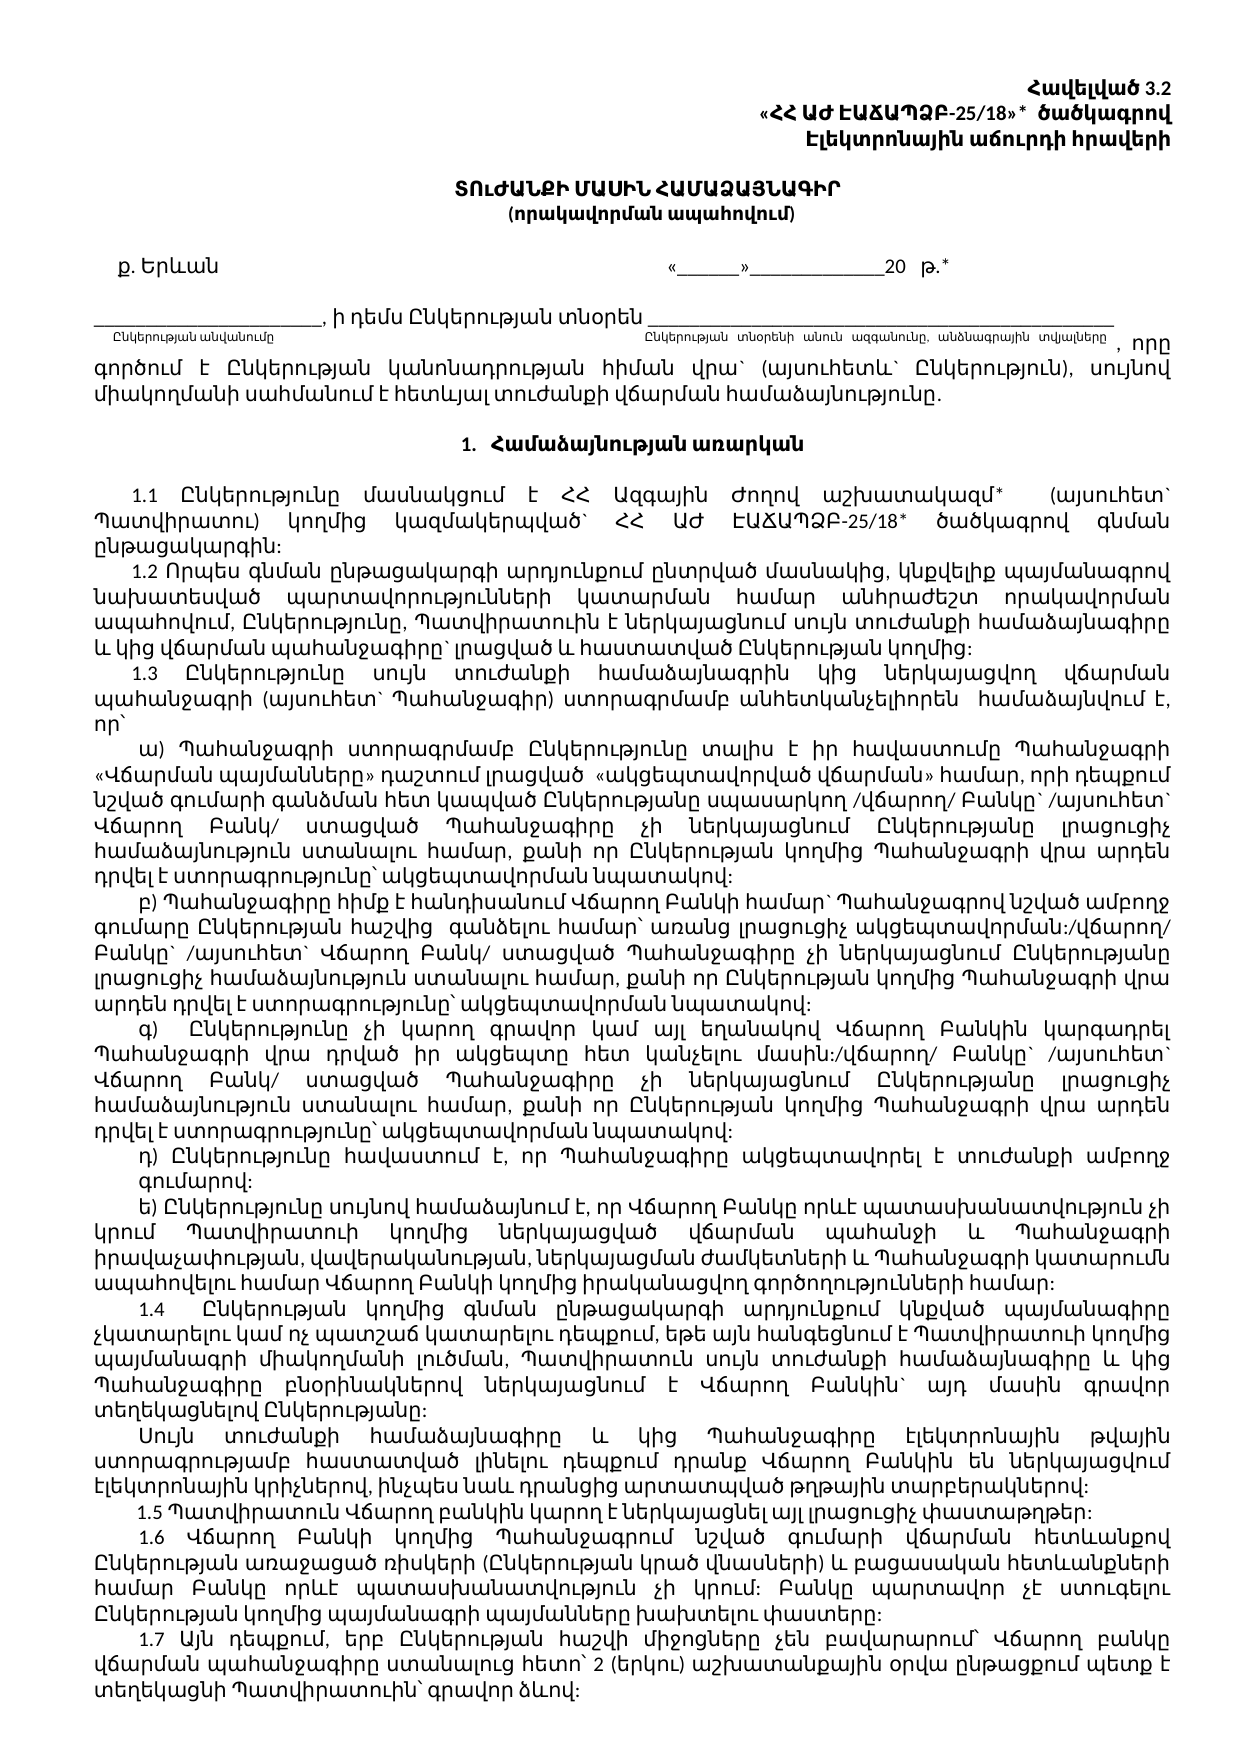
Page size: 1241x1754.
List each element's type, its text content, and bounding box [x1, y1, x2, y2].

text ______________________, ի դեմս Ընկերության տնօրեն _____________________________________________ [94, 304, 1171, 330]
text Ընկերության անվանումը Ընկերության տնօրենի անուն ազգանունը, անձնագրային տվյալները , որը գործում է Ընկերության կանոնադրության հիման վրա` (այսուհետև` Ընկերություն), սույնով միակողմանի սահմանում է հետևյալ տուժանքի վճարման համաձայնությունը. [94, 330, 1171, 406]
text Սույն տուժանքի համաձայնագիրը և կից Պահանջագիրը էլեկտրոնային թվային ստորագրությամբ հաստատված լինելու դեպքում դրանք Վճարող Բանկին են ներկայացվում էլեկտրոնային կրիչներով, ինչպես նաև դրանցից արտատպված թղթային տարբերակներով: [94, 1423, 1171, 1499]
text դ) Ընկերությունը հավաստում է, որ Պահանջագիրը ակցեպտավորել է տուժանքի ամբողջ գումարով: [138, 1143, 1171, 1194]
text 1.6 Վճարող Բանկի կողմից Պահանջագրում նշված գումարի վճարման հետևանքով Ընկերության առաջացած ռիսկերի (Ընկերության կրած վնասների) և բացասական հետևանքների համար Բանկը որևէ պատասխանատվություն չի կրում: Բանկը պարտավոր չէ ստուգելու Ընկերության կողմից պայմանագրի պայմանները խախտելու փաստերը: [94, 1524, 1171, 1626]
text «ՀՀ ԱԺ ԷԱՃԱՊՁԲ-25/18»* ծածկագրով [94, 100, 1171, 126]
text բ) Պահանջագիրը հիմք է հանդիսանում Վճարող Բանկի համար` Պահանջագրով նշված ամբողջ գումարը Ընկերության հաշվից գանձելու համար՝ առանց լրացուցիչ ակցեպտավորման:/վճարող/ Բանկը` /այսուհետ` Վճարող Բանկ/ ստացված Պահանջագիրը չի ներկայացնում Ընկերությանը լրացուցիչ համաձայնություն ստանալու համար, քանի որ Ընկերության կողմից Պահանջագրի վրա արդեն դրվել է ստորագրությունը՝ ակցեպտավորման նպատակով: [94, 889, 1171, 1016]
text 1.4 Ընկերության կողմից գնման ընթացակարգի արդյունքում կնքված պայմանագիրը չկատարելու կամ ոչ պատշաճ կատարելու դեպքում, եթե այն հանգեցնում է Պատվիրատուի կողմից պայմանագրի միակողմանի լուծման, Պատվիրատուն սույն տուժանքի համաձայնագիրը և կից Պահանջագիրը բնօրինակներով ներկայացնում է Վճարող Բանկին` այդ մասին գրավոր տեղեկացնելով Ընկերությանը: [94, 1296, 1171, 1423]
text Էլեկտրոնային աճուրդի հրավերի [94, 126, 1171, 151]
text 1.1 Ընկերությունը մասնակցում է ՀՀ Ազգային Ժողով աշխատակազմ* (այսուհետ` Պատվիրատու) կողմից կազմակերպված` ՀՀ ԱԺ ԷԱՃԱՊՁԲ-25/18* ծածկագրով գնման ընթացակարգին: [94, 482, 1171, 559]
text 1.7 Այն դեպքում, երբ Ընկերության հաշվի միջոցները չեն բավարարում՝ Վճարող բանկը վճարման պահանջագիրը ստանալուց հետո՝ 2 (երկու) աշխատանքային օրվա ընթացքում պետք է տեղեկացնի Պատվիրատուին՝ գրավոր ձևով: [94, 1626, 1171, 1702]
text 1.2 Որպես գնման ընթացակարգի արդյունքում ընտրված մասնակից, կնքվելիք պայմանագրով նախատեսված պարտավորությունների կատարման համար անհրաժեշտ որակավորման ապահովում, Ընկերությունը, Պատվիրատուին է ներկայացնում սույն տուժանքի համաձայնագիրը և կից վճարման պահանջագիրը` լրացված և հաստատված Ընկերության կողմից: [94, 559, 1171, 660]
text Հավելված 3.2 [94, 75, 1171, 100]
text 1.5 Պատվիրատուն Վճարող բանկին կարող է ներկայացնել այլ լրացուցիչ փաստաթղթեր: [94, 1499, 1171, 1524]
text ՏՈւԺԱՆՔԻ ՄԱՍԻՆ ՀԱՄԱՁԱՅՆԱԳԻՐ [94, 177, 1171, 202]
text ա) Պահանջագրի ստորագրմամբ Ընկերությունը տալիս է իր հավաստումը Պահանջագրի «Վճարման պայմանները» դաշտում լրացված «ակցեպտավորված վճարման» համար, որի դեպքում նշված գումարի գանձման հետ կապված Ընկերությանը սպասարկող /վճարող/ Բանկը` /այսուհետ` Վճարող Բանկ/ ստացված Պահանջագիրը չի ներկայացնում Ընկերությանը լրացուցիչ համաձայնություն ստանալու համար, քանի որ Ընկերության կողմից Պահանջագրի վրա արդեն դրվել է ստորագրությունը՝ ակցեպտավորման նպատակով: [94, 737, 1171, 889]
text ք. Երևան «______»_____________20 թ.* [94, 254, 1171, 279]
text գ) Ընկերությունը չի կարող գրավոր կամ այլ եղանակով Վճարող Բանկին կարգադրել Պահանջագրի վրա դրված իր ակցեպտը հետ կանչելու մասին:/վճարող/ Բանկը` /այսուհետ` Վճարող Բանկ/ ստացված Պահանջագիրը չի ներկայացնում Ընկերությանը լրացուցիչ համաձայնություն ստանալու համար, քանի որ Ընկերության կողմից Պահանջագրի վրա արդեն դրվել է ստորագրությունը՝ ակցեպտավորման նպատակով: [94, 1016, 1171, 1143]
text 1. Համաձայնության առարկան [94, 432, 1171, 457]
text (որակավորման ապահովում) [94, 202, 1171, 225]
text ե) Ընկերությունը սույնով համաձայնում է, որ Վճարող Բանկը որևէ պատասխանատվություն չի կրում Պատվիրատուի կողմից ներկայացված վճարման պահանջի և Պահանջագրի իրավաչափության, վավերականության, ներկայացման ժամկետների և Պահանջագրի կատարումն ապահովելու համար Վճարող Բանկի կողմից իրականացվող գործողությունների համար: [94, 1194, 1171, 1296]
text 1.3 Ընկերությունը սույն տուժանքի համաձայնագրին կից ներկայացվող վճարման պահանջագրի (այսուհետ` Պահանջագիր) ստորագրմամբ անհետկանչելիորեն համաձայնվում է, որ՝ [94, 660, 1171, 737]
